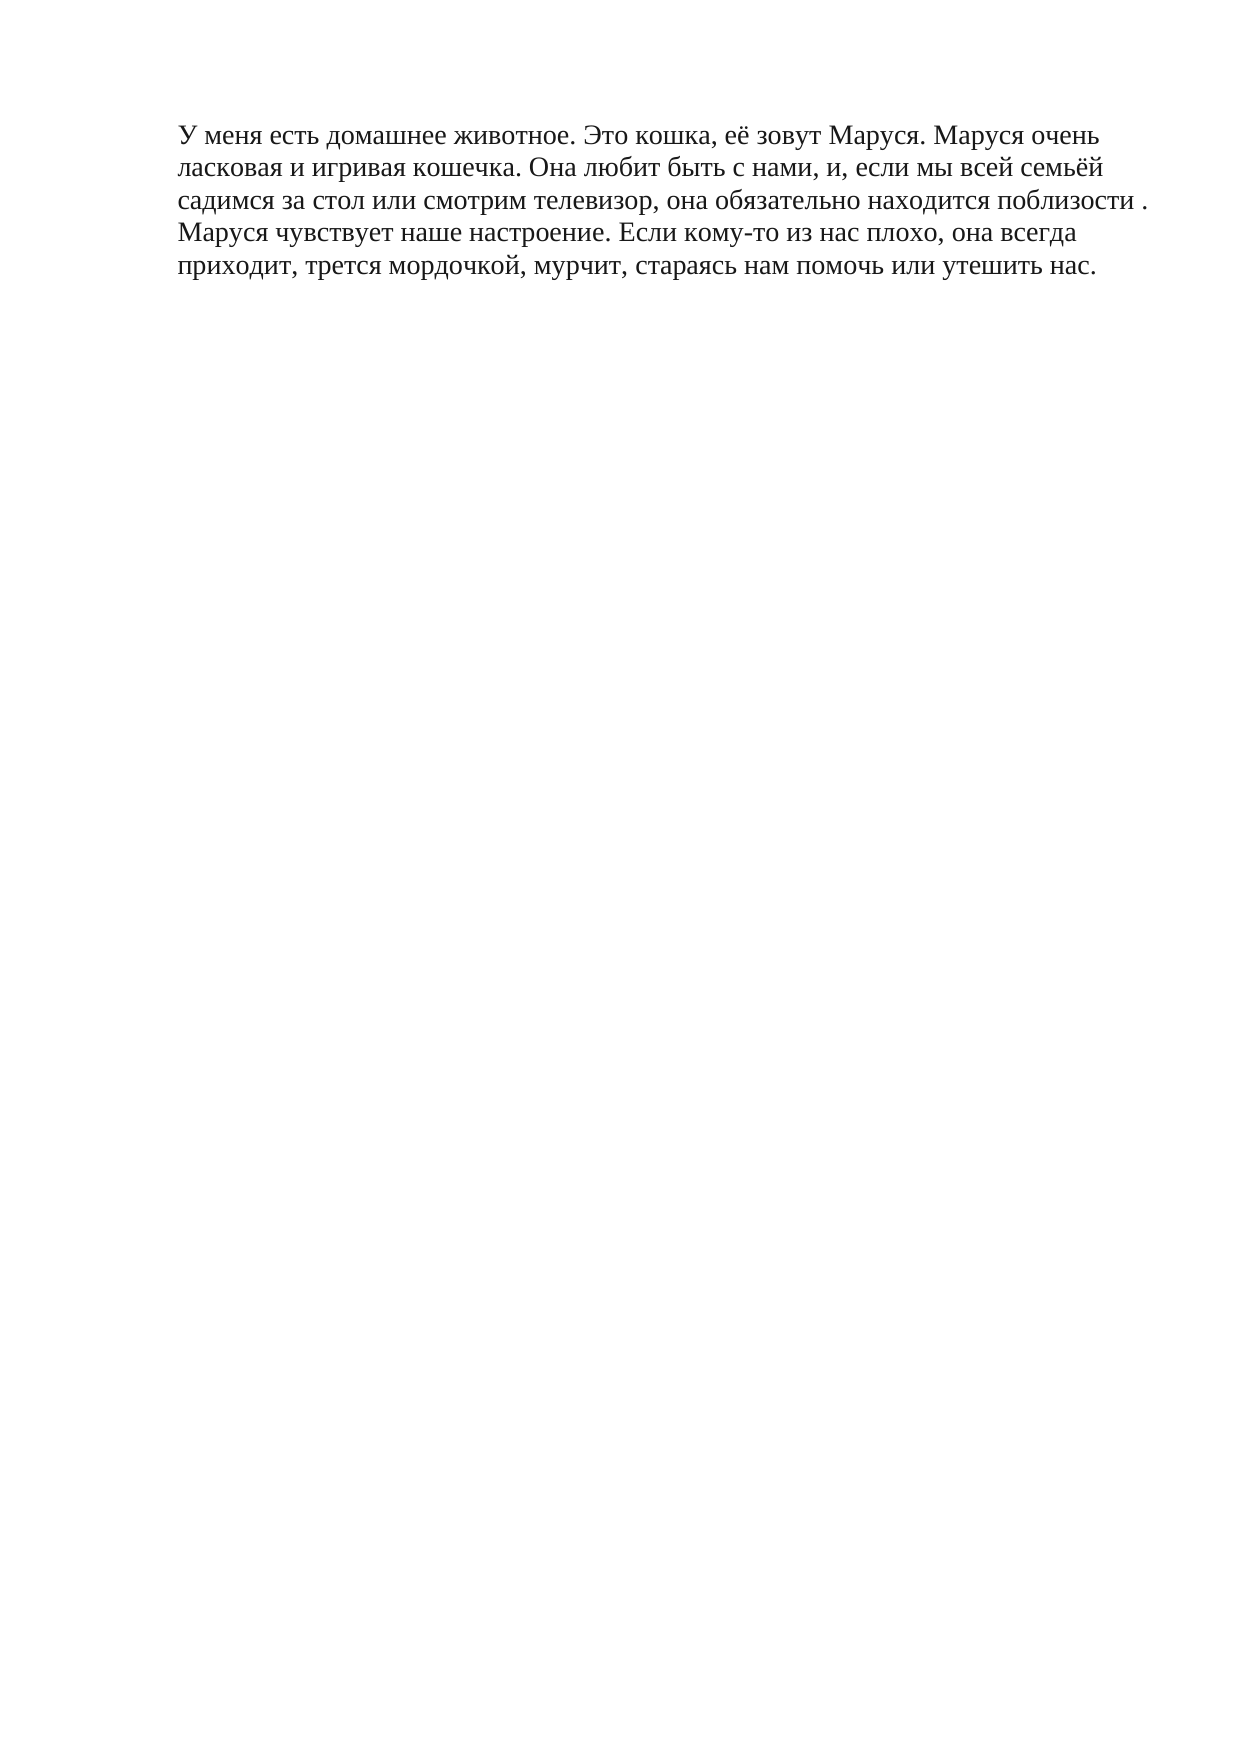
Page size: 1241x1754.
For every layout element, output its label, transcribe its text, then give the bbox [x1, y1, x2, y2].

text У меня есть домашнее животное. Это кошка, её зовут Маруся. Маруся очень ласковая и игривая кошечка. Она любит быть с нами, и, если мы всей семьёй садимся за стол или смотрим телевизор, она обязательно находится поблизости . Маруся чувствует наше настроение. Если кому-то из нас плохо, она всегда приходит, трется мордочкой, мурчит, стараясь нам помочь или утешить нас. [177, 118, 1152, 280]
